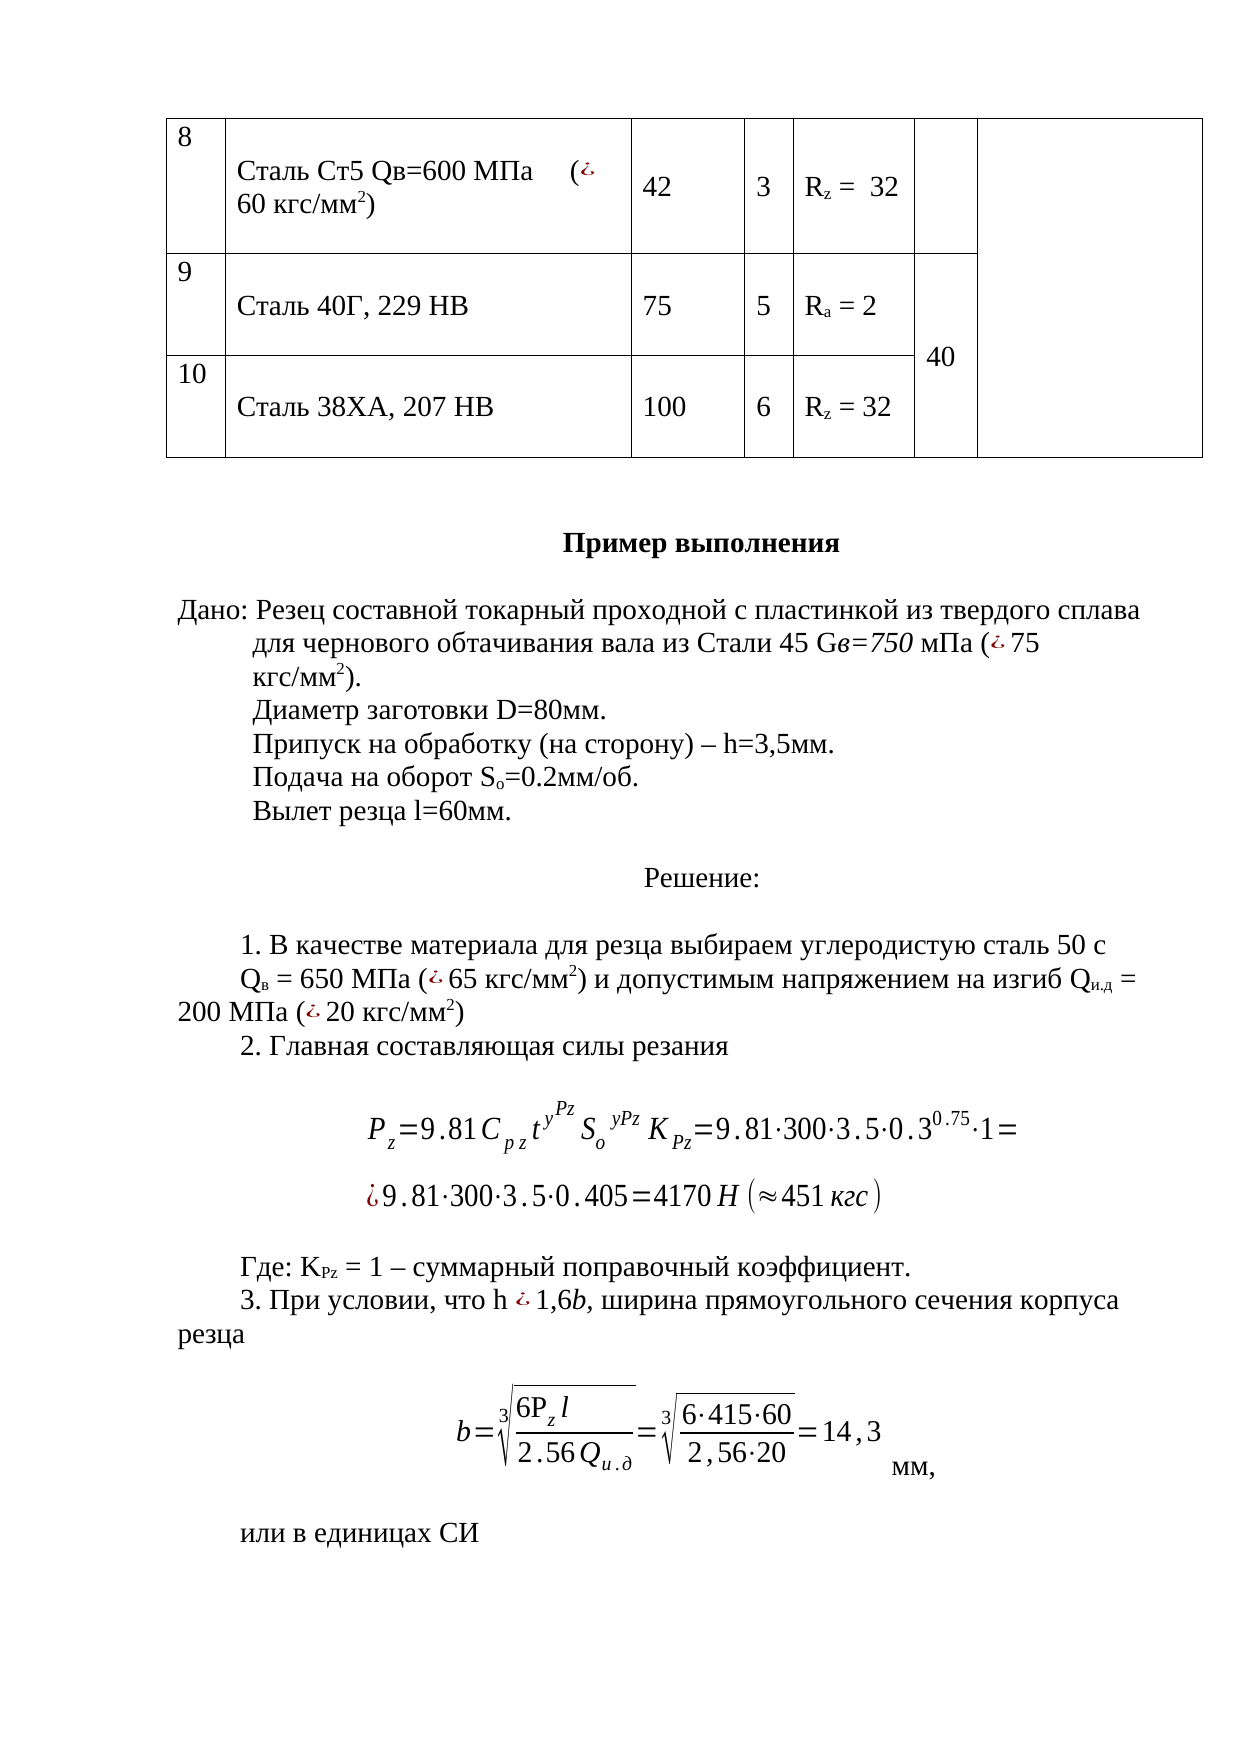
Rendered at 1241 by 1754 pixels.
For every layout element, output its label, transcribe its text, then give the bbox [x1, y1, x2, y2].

text Решение: [252, 860, 1152, 894]
text Диаметр заготовки D=80мм. [177, 692, 1152, 726]
table_cell Rz = 32 [794, 356, 914, 457]
table_cell 8 [167, 119, 225, 253]
table_cell 100 [632, 356, 744, 457]
text 1. В качестве материала для резца выбираем углеродистую сталь 50 с [177, 927, 1152, 961]
text 2. Главная составляющая силы резания [177, 1028, 1152, 1061]
text Дано: Резец составной токарный проходной с пластинкой из твердого сплава для чернового обтачивания вала из Стали 45 Gв=750 мПа (75 кгс/мм2). [177, 592, 1152, 692]
table_cell Rz = 32 [794, 119, 914, 253]
text мм, [177, 1383, 1152, 1481]
text Вылет резца l=60мм. [177, 793, 1152, 827]
text Пример выполнения [177, 525, 1152, 558]
text Припуск на обработку (на сторону) – h=3,5мм. [177, 726, 1152, 759]
text или в единицах СИ [177, 1515, 1152, 1548]
table_cell 30 [915, 119, 977, 253]
table_cell 10 [167, 356, 225, 457]
table_cell 5 [745, 254, 793, 355]
table_cell Сталь 38ХА, 207 НВ [226, 356, 631, 457]
table_cell 9 [167, 254, 225, 355]
text 3. При условии, что h 1,6b, ширина прямоугольного сечения корпуса резца [177, 1282, 1152, 1349]
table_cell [978, 119, 1202, 457]
table_cell Сталь 40Г, 229 НВ [226, 254, 631, 355]
text Подача на оборот So=0.2мм/об. [177, 759, 1152, 793]
table_cell 40 [915, 254, 977, 457]
text Qв = 650 МПа (65 кгс/мм2) и допустимым напряжением на изгиб Qи.д = 200 МПа (20 кгс/мм2) [177, 961, 1152, 1028]
table_cell Rа = 2 [794, 254, 914, 355]
table_cell 3 [745, 119, 793, 253]
table_cell 75 [632, 254, 744, 355]
table_cell 42 [632, 119, 744, 253]
table_cell Сталь Ст5 Qв=600 МПа (60 кгс/мм2) [226, 119, 631, 253]
text Где: KPz = 1 – суммарный поправочный коэффициент. [177, 1249, 1152, 1282]
table_cell 6 [745, 356, 793, 457]
